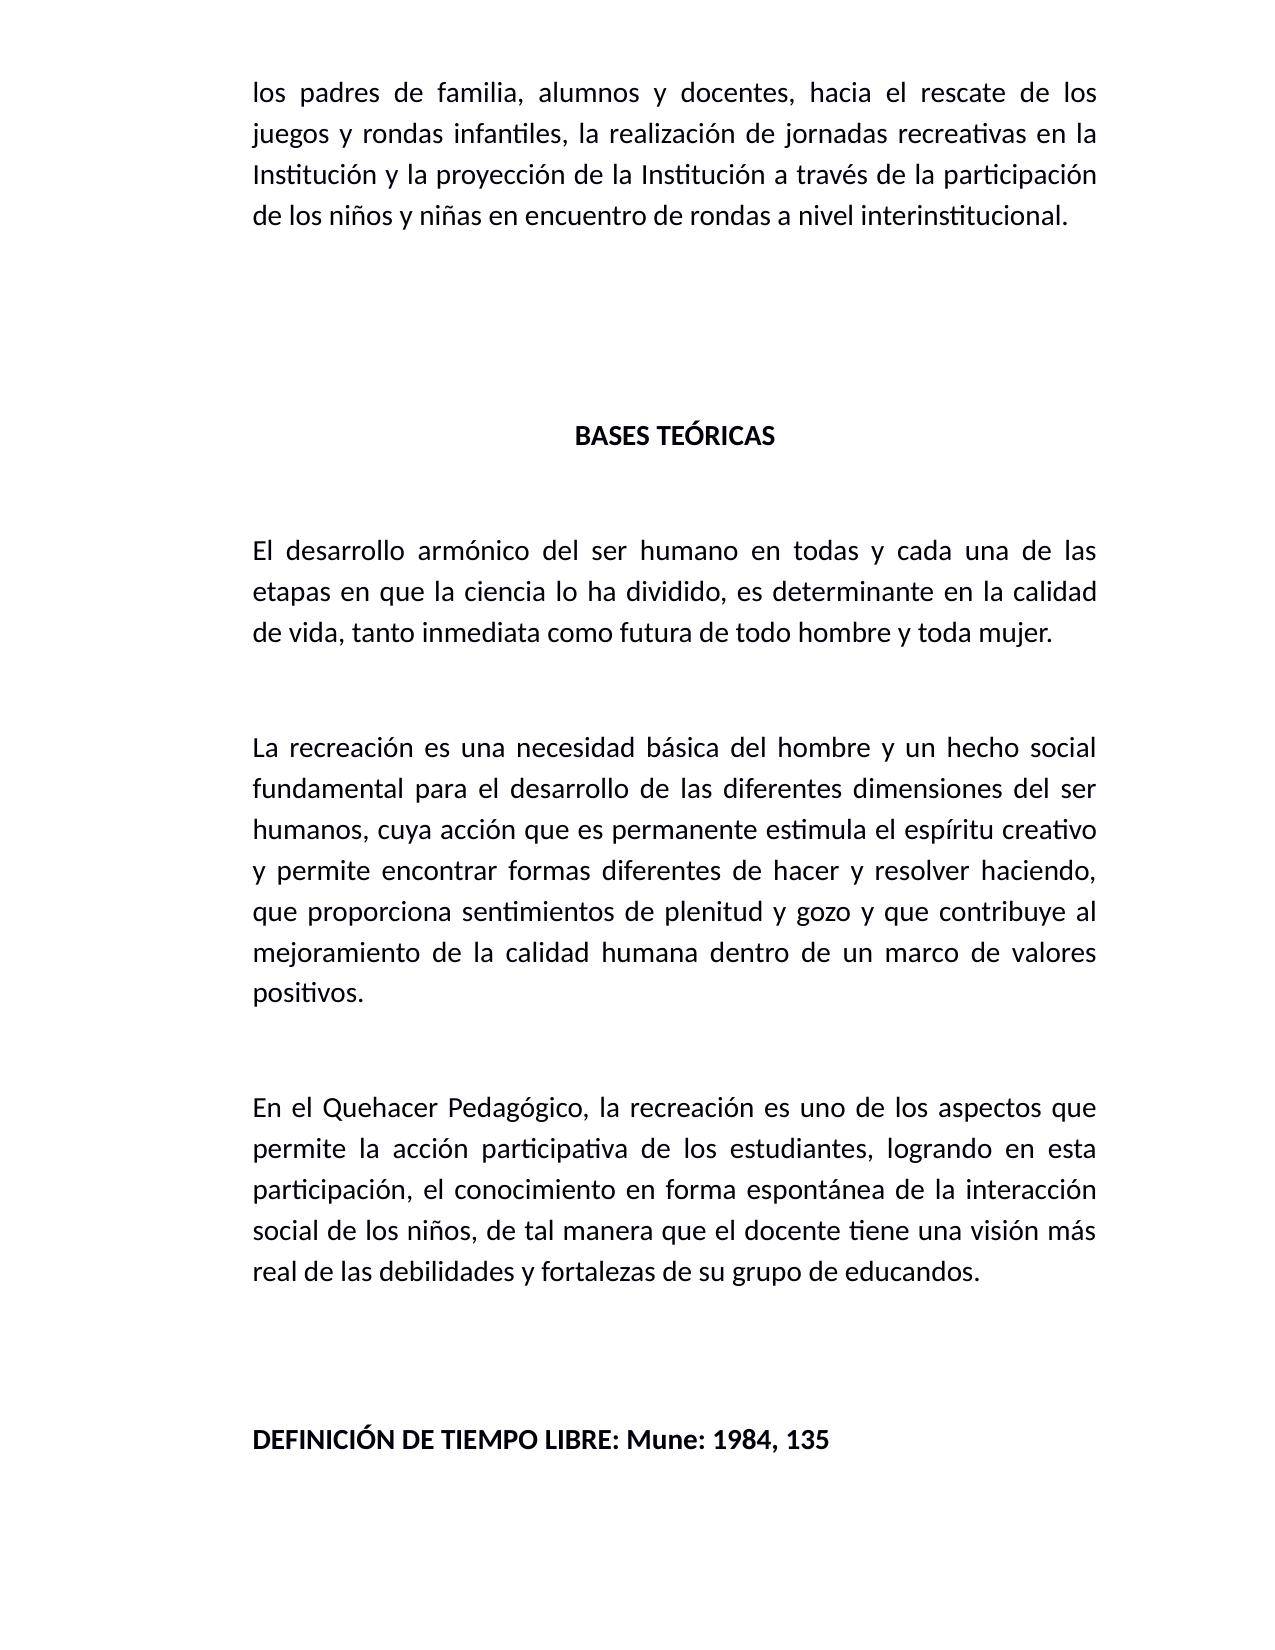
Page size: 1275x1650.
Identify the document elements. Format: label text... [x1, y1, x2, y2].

list BASES TEÓRICAS [252, 417, 1098, 453]
list El desarrollo armónico del ser humano en todas y cada una de las etapas en que la ciencia lo ha dividido, es determinante en la calidad de vida, tanto inmediata como futura de todo hombre y toda mujer. [252, 532, 1098, 650]
list DEFINICIÓN DE TIEMPO LIBRE: Mune: 1984, 135 [252, 1421, 1098, 1457]
list En el Quehacer Pedagógico, la recreación es uno de los aspectos que permite la acción participativa de los estudiantes, logrando en esta participación, el conocimiento en forma espontánea de la interacción social de los niños, de tal manera que el docente tiene una visión más real de las debilidades y fortalezas de su grupo de educandos. [252, 1089, 1098, 1289]
list La recreación es una necesidad básica del hombre y un hecho social fundamental para el desarrollo de las diferentes dimensiones del ser humanos, cuya acción que es permanente estimula el espíritu creativo y permite encontrar formas diferentes de hacer y resolver haciendo, que proporciona sentimientos de plenitud y gozo y que contribuye al mejoramiento de la calidad humana dentro de un marco de valores positivos. [252, 729, 1098, 1010]
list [252, 74, 1098, 232]
